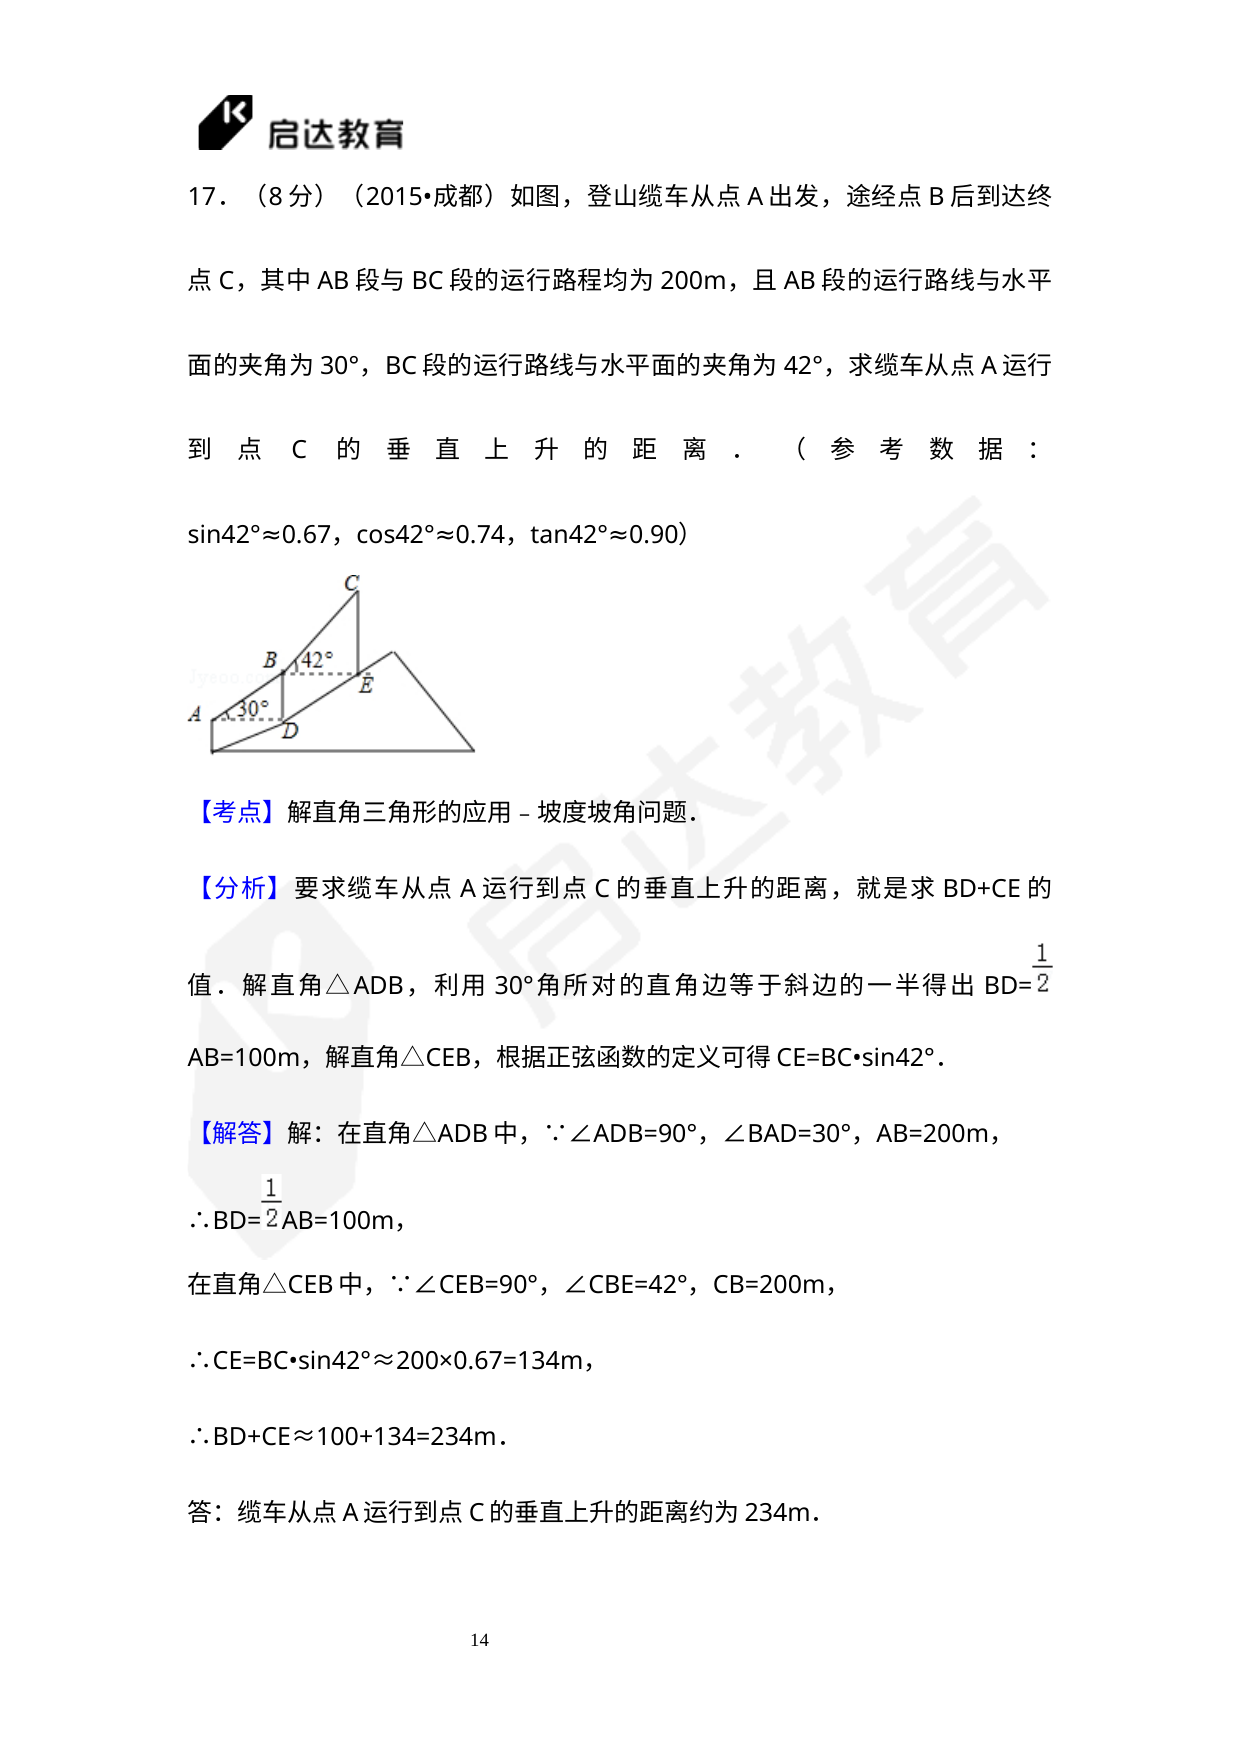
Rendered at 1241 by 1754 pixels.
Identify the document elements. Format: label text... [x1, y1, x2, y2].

text 17．（8分）（2015•成都）如图，登山缆车从点A出发，途经点B后到达终点C，其中AB段与BC段的运行路程均为200m，且AB段的运行路线与水平面的夹角为30°，BC段的运行路线与水平面的夹角为42°，求缆车从点A运行到点C的垂直上升的距离．（参考数据：sin42°≈0.67，cos42°≈0.74，tan42°≈0.90） [187, 162, 1053, 565]
text 【分析】要求缆车从点A运行到点C的垂直上升的距离，就是求BD+CE的值．解直角△ADB，利用30°角所对的直角边等于斜边的一半得出BD=AB=100m，解直角△CEB，根据正弦函数的定义可得CE=BC•sin42°． [187, 854, 1053, 1088]
text 【考点】解直角三角形的应用﹣坡度坡角问题． [187, 778, 1053, 843]
picture [261, 1174, 282, 1230]
text 在直角△CEB中，∵∠CEB=90°，∠CBE=42°，CB=200m， [187, 1251, 1053, 1316]
text ∴BD+CE≈100+134=234m． [187, 1402, 1053, 1467]
text ∴BD=AB=100m， [187, 1175, 1053, 1240]
text ∴CE=BC•sin42°≈200×0.67=134m， [187, 1326, 1053, 1391]
picture [1032, 940, 1053, 995]
picture [187, 575, 476, 756]
picture [198, 95, 404, 150]
text 答：缆车从点A运行到点C的垂直上升的距离约为234m． [187, 1478, 1053, 1543]
text 【解答】解：在直角△ADB中，∵∠ADB=90°，∠BAD=30°，AB=200m， [187, 1099, 1053, 1164]
